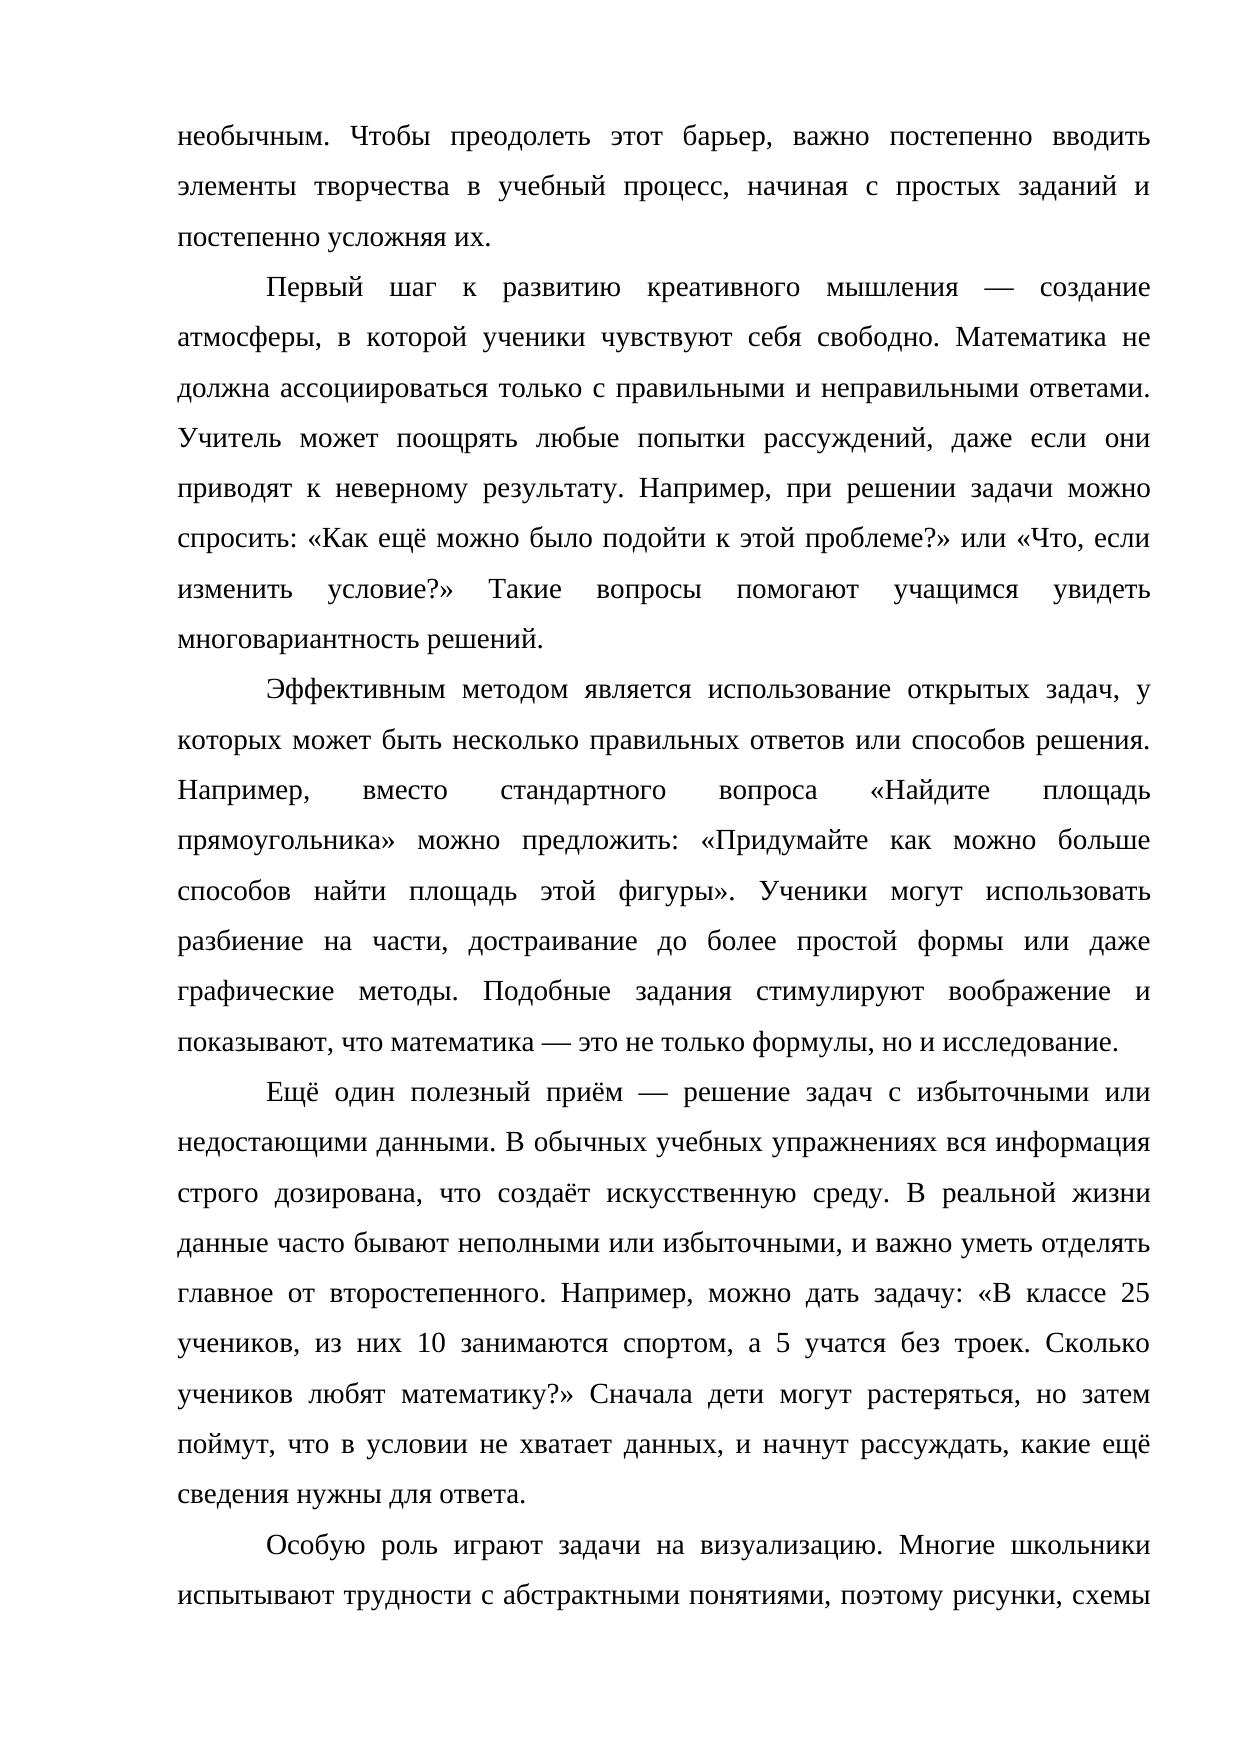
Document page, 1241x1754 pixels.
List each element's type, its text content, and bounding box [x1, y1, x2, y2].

text Эффективным методом является использование открытых задач, у которых может быть несколько правильных ответов или способов решения. Например, вместо стандартного вопроса «Найдите площадь прямоугольника» можно предложить: «Придумайте как можно больше способов найти площадь этой фигуры». Ученики могут использовать разбиение на части, достраивание до более простой формы или даже графические методы. Подобные задания стимулируют воображение и показывают, что математика — это не только формулы, но и исследование. [177, 672, 1152, 1057]
text Первый шаг к развитию креативного мышления — создание атмосферы, в которой ученики чувствуют себя свободно. Математика не должна ассоциироваться только с правильными и неправильными ответами. Учитель может поощрять любые попытки рассуждений, даже если они приводят к неверному результату. Например, при решении задачи можно спросить: «Как ещё можно было подойти к этой проблеме?» или «Что, если изменить условие?» Такие вопросы помогают учащимся увидеть многовариантность решений. [177, 269, 1152, 655]
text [177, 118, 1152, 252]
text Ещё один полезный приём — решение задач с избыточными или недостающими данными. В обычных учебных упражнениях вся информация строго дозирована, что создаёт искусственную среду. В реальной жизни данные часто бывают неполными или избыточными, и важно уметь отделять главное от второстепенного. Например, можно дать задачу: «В классе 25 учеников, из них 10 занимаются спортом, а 5 учатся без троек. Сколько учеников любят математику?» Сначала дети могут растеряться, но затем поймут, что в условии не хватает данных, и начнут рассуждать, какие ещё сведения нужны для ответа. [177, 1074, 1152, 1510]
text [177, 1527, 1152, 1611]
